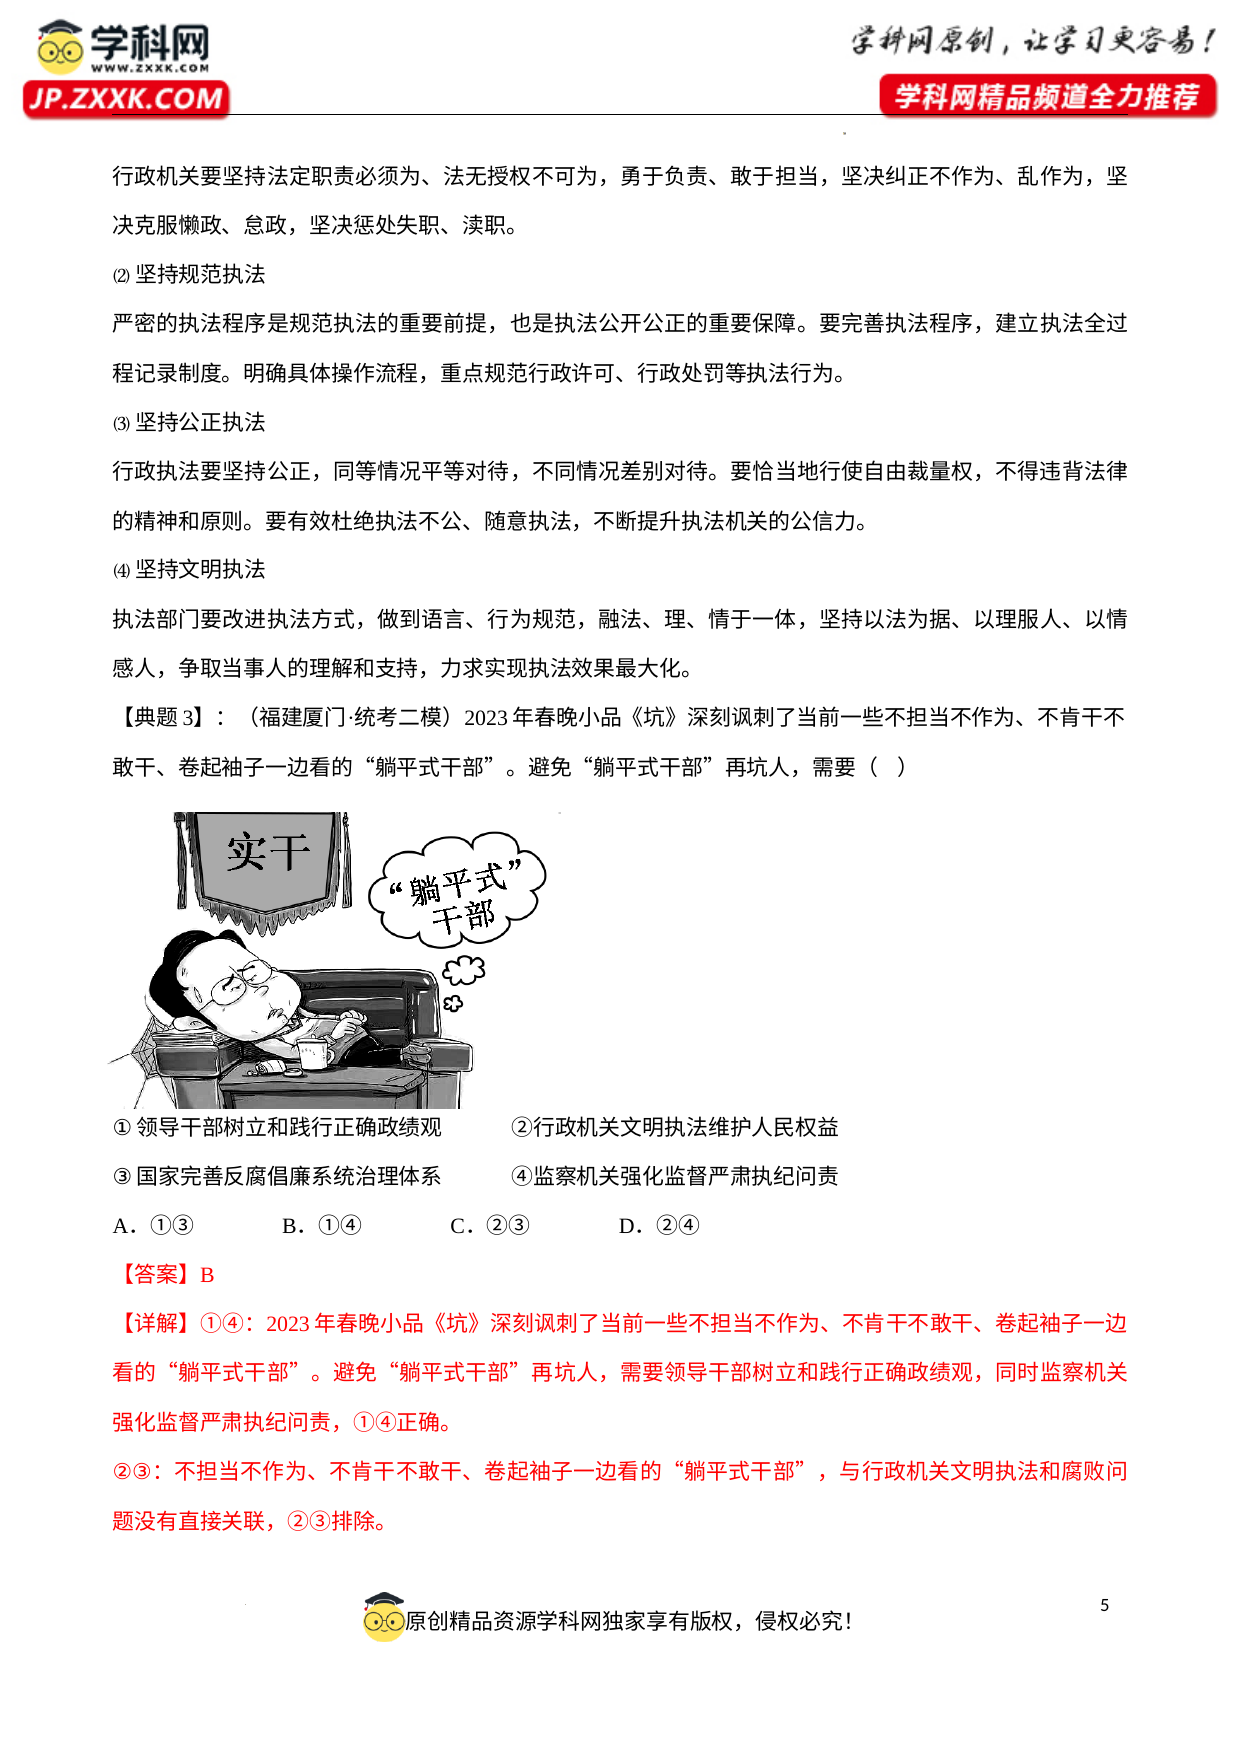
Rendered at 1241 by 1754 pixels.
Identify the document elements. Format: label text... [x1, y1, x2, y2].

text ⑶坚持公正执法 [112, 404, 1128, 437]
text A．①③ B．①④ C．②③ D．②④ [112, 1207, 1128, 1240]
text ③国家完善反腐倡廉系统治理体系 ④监察机关强化监督严肃执纪问责 [112, 1158, 1128, 1191]
text 严密的执法程序是规范执法的重要前提，也是执法公开公正的重要保障。要完善执法程序，建立执法全过程记录制度。明确具体操作流程，重点规范行政许可、行政处罚等执法行为。 [112, 306, 1128, 388]
picture [95, 812, 561, 1109]
text 【详解】①④：2023年春晚小品《坑》深刻讽刺了当前一些不担当不作为、不肯干不敢干、卷起袖子一边看的“躺平式干部”。避免“躺平式干部”再坑人，需要领导干部树立和践行正确政绩观，同时监察机关强化监督严肃执纪问责，①④正确。 [112, 1305, 1128, 1437]
text 行政执法要坚持公正，同等情况平等对待，不同情况差别对待。要恰当地行使自由裁量权，不得违背法律的精神和原则。要有效杜绝执法不公、随意执法，不断提升执法机关的公信力。 [112, 453, 1128, 536]
text ⑷坚持文明执法 [112, 552, 1128, 585]
text ②③：不担当不作为、不肯干不敢干、卷起袖子一边看的“躺平式干部”，与行政机关文明执法和腐败问题没有直接关联，②③排除。 [112, 1453, 1128, 1536]
text ⑵坚持规范执法 [112, 257, 1128, 290]
text 【答案】B [112, 1256, 1128, 1289]
text 行政机关要坚持法定职责必须为、法无授权不可为，勇于负责、敢于担当，坚决纠正不作为、乱作为，坚决克服懒政、怠政，坚决惩处失职、渎职。 [112, 158, 1128, 241]
picture [363, 1592, 406, 1642]
picture [0, 0, 1236, 140]
text 执法部门要改进执法方式，做到语言、行为规范，融法、理、情于一体，坚持以法为据、以理服人、以情感人，争取当事人的理解和支持，力求实现执法效果最大化。 [112, 601, 1128, 684]
text 【典题3】：（福建厦门·统考二模）2023年春晚小品《坑》深刻讽刺了当前一些不担当不作为、不肯干不敢干、卷起袖子一边看的“躺平式干部”。避免“躺平式干部”再坑人，需要（ ） [112, 699, 1128, 782]
text ①领导干部树立和践行正确政绩观 ②行政机关文明执法维护人民权益 [112, 1109, 1128, 1142]
